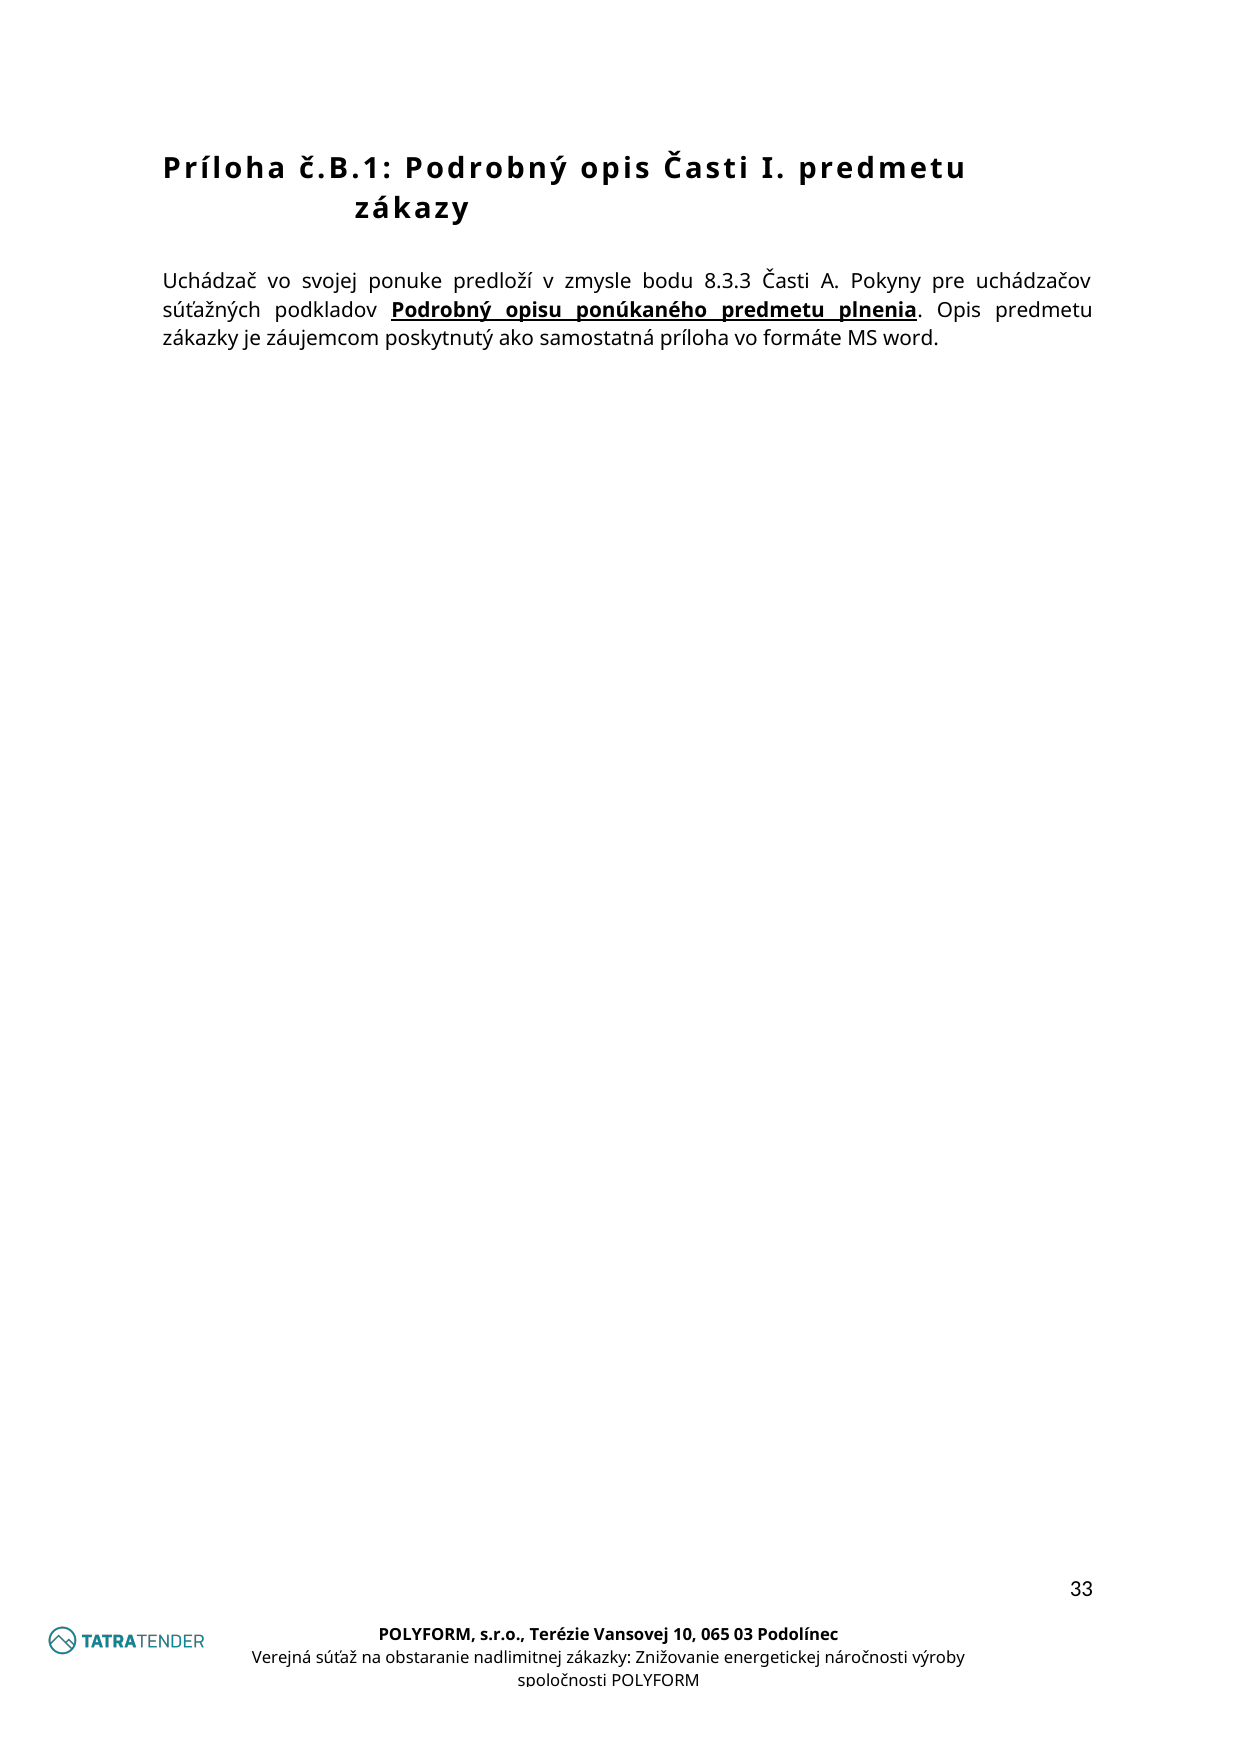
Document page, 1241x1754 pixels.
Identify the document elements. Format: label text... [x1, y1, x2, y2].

text Príloha č.B.1: Podrobný opis Časti I. predmetu zákazy [162, 148, 1093, 227]
picture [41, 1613, 217, 1666]
text Uchádzač vo svojej ponuke predloží v zmysle bodu 8.3.3 Časti A. Pokyny pre uchádzačov súťažných podkladov Podrobný opisu ponúkaného predmetu plnenia. Opis predmetu zákazky je záujemcom poskytnutý ako samostatná príloha vo formáte MS word. [162, 267, 1093, 352]
